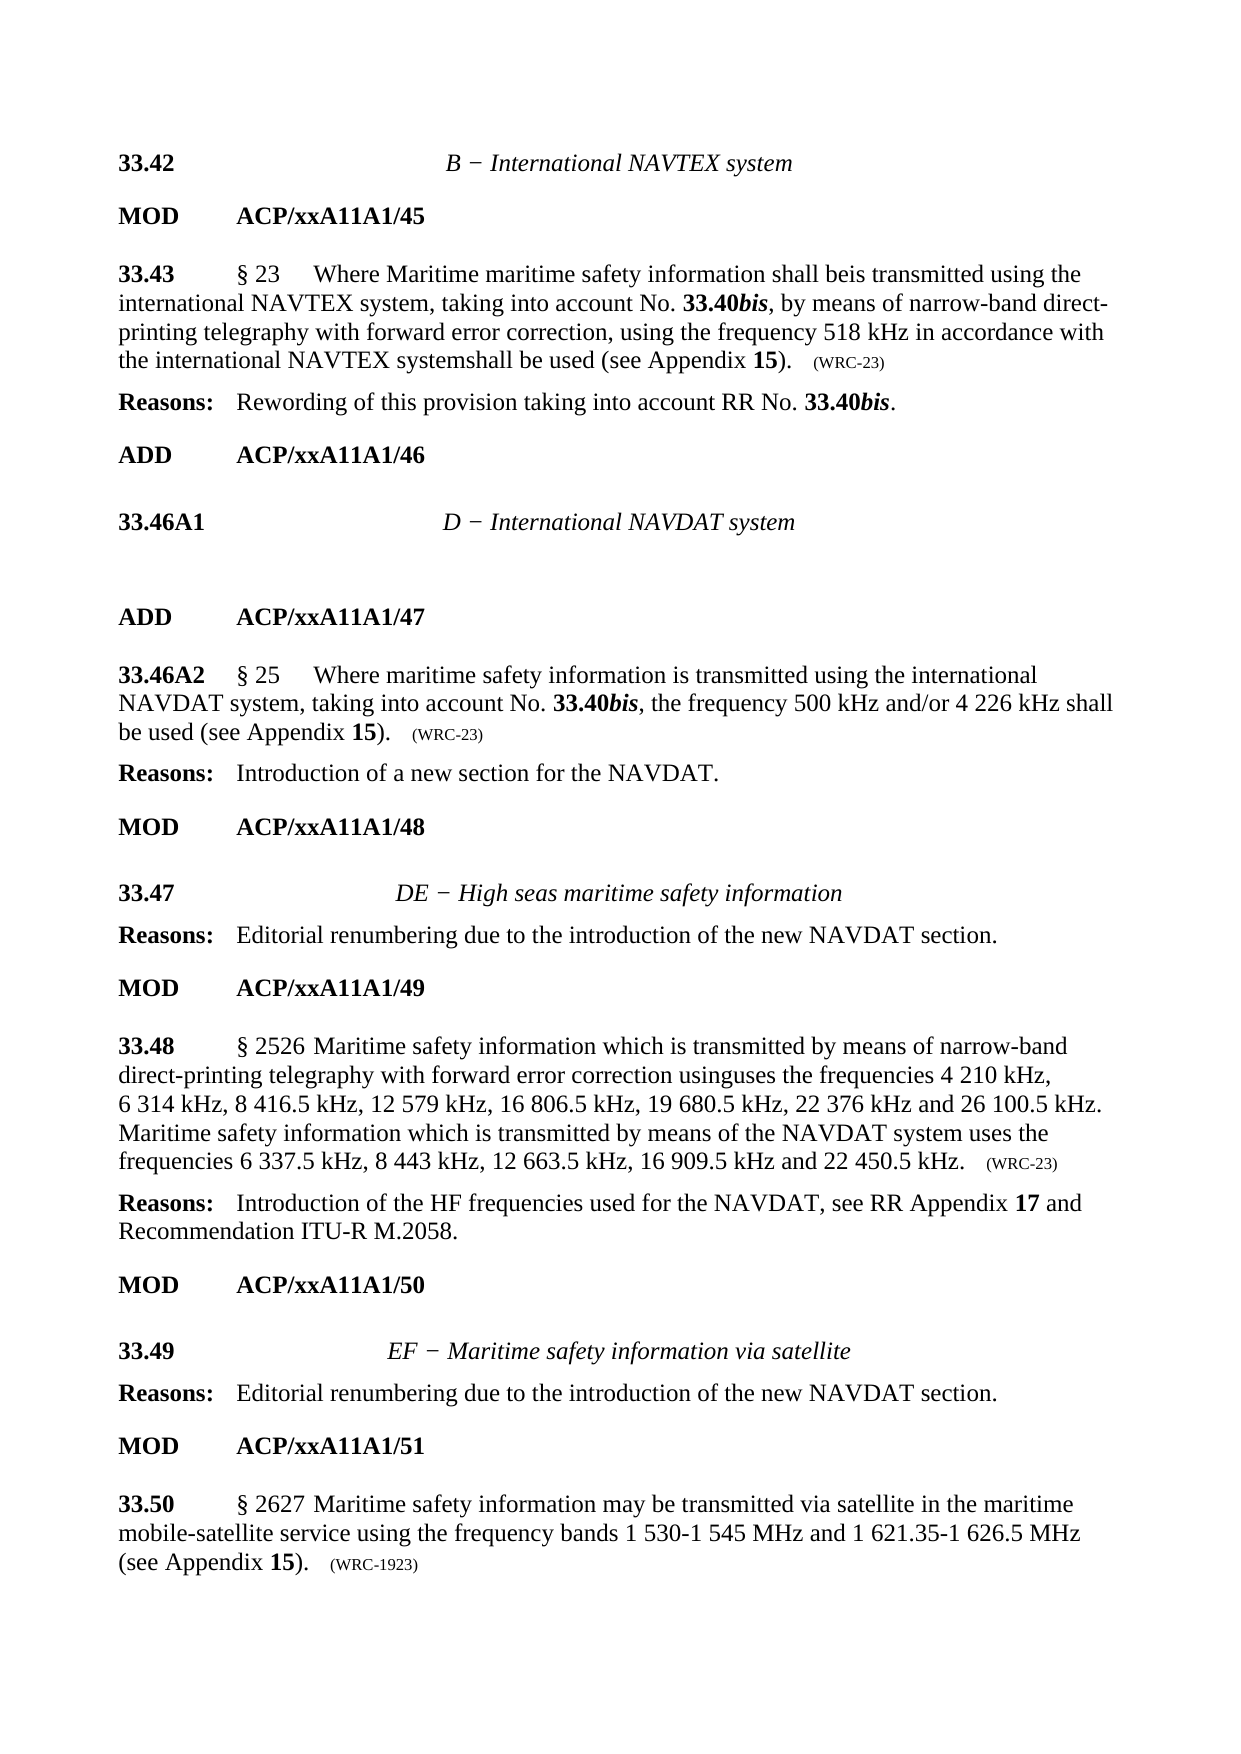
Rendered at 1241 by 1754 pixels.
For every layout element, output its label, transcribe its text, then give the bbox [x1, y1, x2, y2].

text MOD ACP/xxA11A1/51#1726 [118, 1431, 1122, 1460]
text Reasons: Introduction of a new section for the NAVDAT. [118, 758, 1122, 787]
text Reasons: Editorial renumbering due to the introduction of the new NAVDAT section. [118, 920, 1122, 948]
text 33.47 − High seas maritime safety information [118, 878, 1122, 907]
text Reasons: Introduction of the HF frequencies used for the NAVDAT, see RR Appendix 17 and Recommendation ITU-R M.2058. [118, 1188, 1122, 1245]
title 33.43 § 23 safety information transmitted by means of narrow-band direct-printing telegraphy with forward error correction the frequency 518 kHz (see Appendix 15). [118, 259, 1122, 374]
title 33.50 § Maritime safety information may be transmitted via satellite in the maritime mobile-satellite service using the frequency bands 1 530-1 545 MHz and 1 621.35-1 626.5 MHz (see Appendix 15). (WRC-) [118, 1489, 1122, 1576]
text ADD ACP/xxA11A1/46#1721 [118, 441, 1122, 469]
text Reasons: Rewording of this provision taking into account RR No. 33.40bis. [118, 387, 1122, 416]
text MOD ACP/xxA11A1/45#1720 [118, 201, 1122, 230]
text 33.49 − Maritime safety information via satellite [118, 1336, 1122, 1365]
text 33.46A1 D − International NAVDAT system [118, 507, 1122, 536]
text ADD ACP/xxA11A1/47#1722 [118, 602, 1122, 631]
text MOD ACP/xxA11A1/48#1723 [118, 812, 1122, 841]
title 33.46A2 § 25 Where maritime safety information is transmitted using the international NAVDAT system, taking into account No. 33.40bis, the frequency 500 kHz and/or 4 226 kHz shall be used (see Appendix 15). (WRC-23) [118, 660, 1122, 746]
text MOD ACP/xxA11A1/50#1725 [118, 1270, 1122, 1299]
text 33.42 B − International NAVTEX system [118, 148, 1122, 176]
text MOD ACP/xxA11A1/49#1724 [118, 973, 1122, 1002]
text Reasons: Editorial renumbering due to the introduction of the new NAVDAT section. [118, 1378, 1122, 1406]
title 33.48 § Maritime safety information is transmitted by means of narrow-band direct-printing telegraphy with forward error correction the frequencies 4 210 kHz, 6 314 kHz, 8 416.5 kHz, 12 579 kHz, 16 806.5 kHz, 19 680.5 kHz, 22 376 kHz and 26 100.5 kHz. [118, 1031, 1122, 1175]
